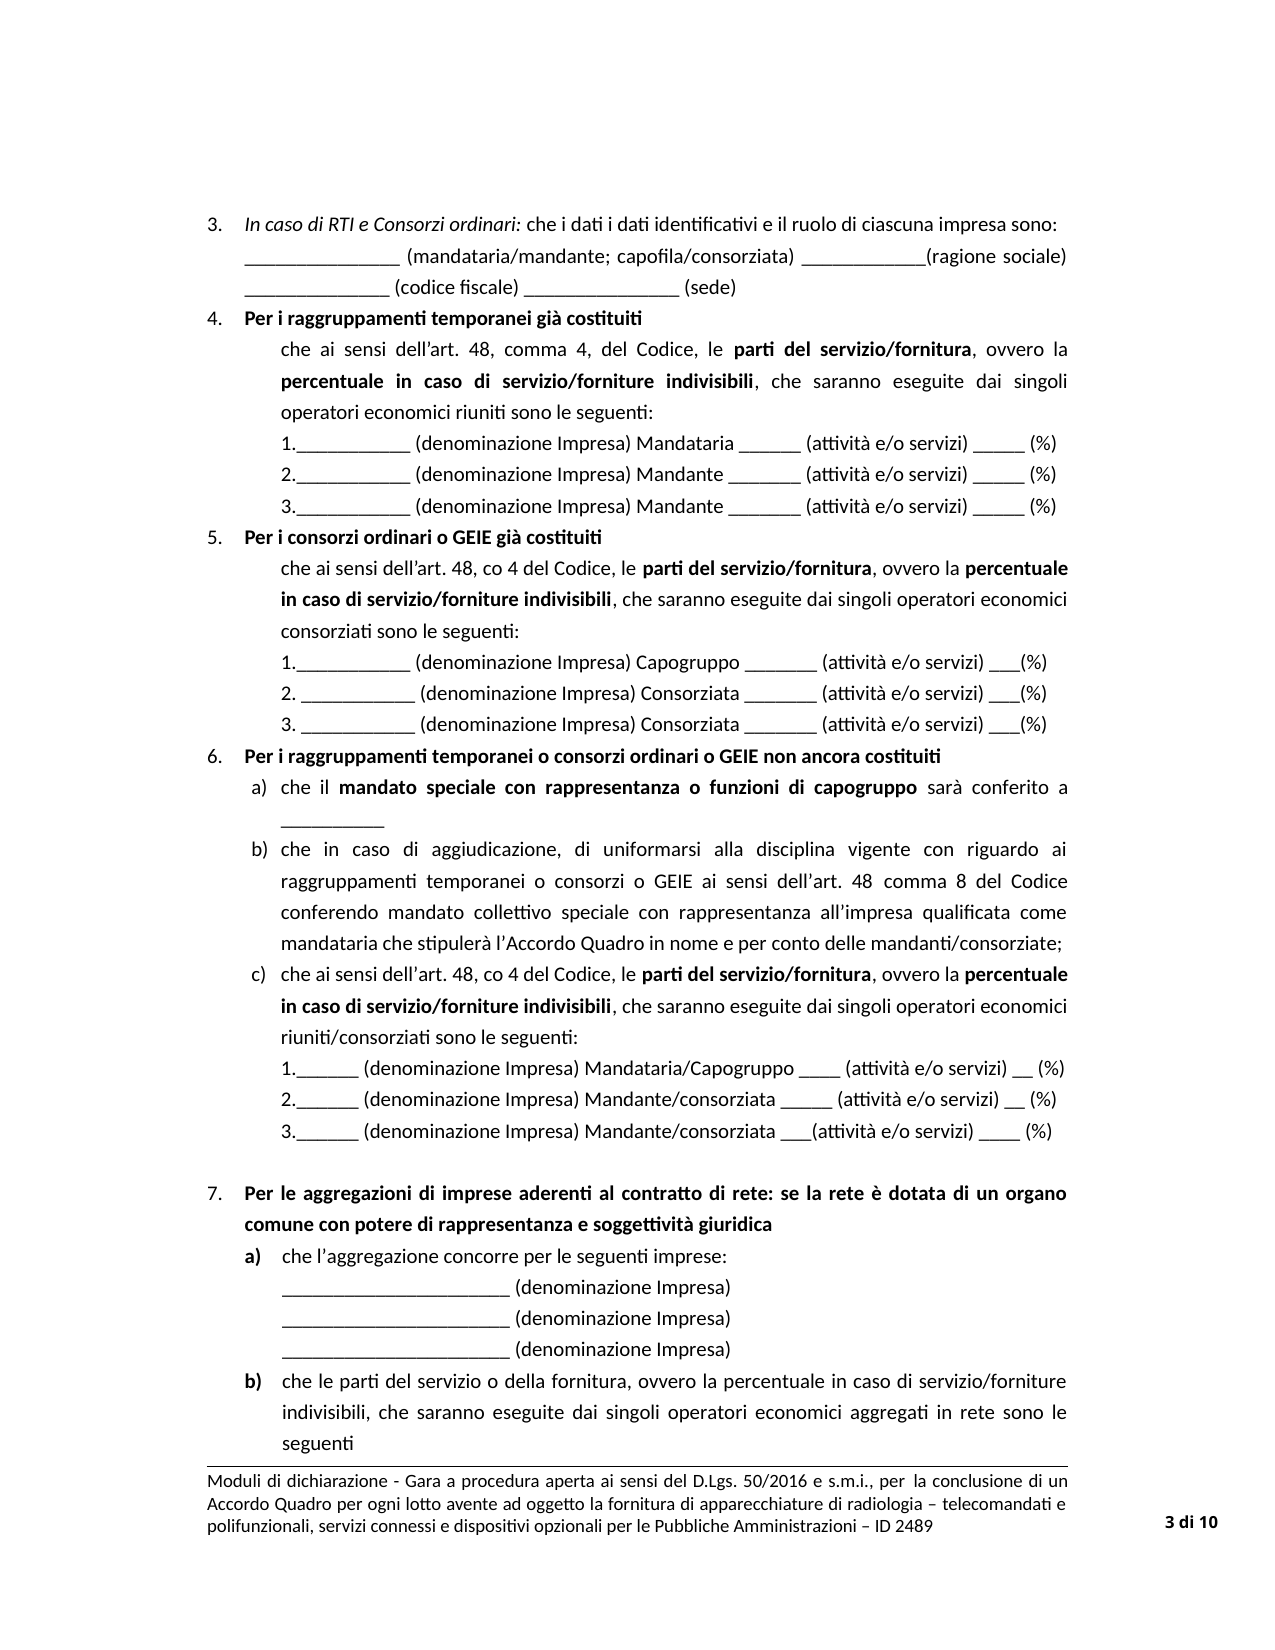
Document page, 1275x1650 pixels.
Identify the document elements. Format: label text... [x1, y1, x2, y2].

text ______________________ (denominazione Impresa) [282, 1332, 1068, 1363]
text 3.______ (denominazione Impresa) Mandante/consorziata ___(attività e/o servizi) ____ (%) [281, 1113, 1068, 1144]
list 3.___________ (denominazione Impresa) Mandante _______ (attività e/o servizi) _____ (%) [281, 488, 1068, 519]
list che l’aggregazione concorre per le seguenti imprese: [244, 1238, 1068, 1269]
list In caso di RTI e Consorzi ordinari: che i dati i dati identificativi e il ruolo di ciascuna impresa sono: [207, 207, 1068, 238]
list che ai sensi dell’art. 48, co 4 del Codice, le parti del servizio/fornitura, ovvero la percentuale in caso di servizio/forniture indivisibili, che saranno eseguite dai singoli operatori economici riuniti/consorziati sono le seguenti: [251, 957, 1068, 1051]
list Per i consorzi ordinari o GEIE già costituiti [207, 519, 1068, 551]
text 1.______ (denominazione Impresa) Mandataria/Capogruppo ____ (attività e/o servizi) __ (%) [281, 1051, 1068, 1082]
text ______________________ (denominazione Impresa) [282, 1269, 1068, 1301]
list 1.___________ (denominazione Impresa) Capogruppo _______ (attività e/o servizi) ___(%) [281, 644, 1068, 676]
list che il mandato speciale con rappresentanza o funzioni di capogruppo sarà conferito a __________ [251, 769, 1068, 832]
text che ai sensi dell’art. 48, comma 4, del Codice, le parti del servizio/fornitura, ovvero la percentuale in caso di servizio/forniture indivisibili, che saranno eseguite dai singoli operatori economici riuniti sono le seguenti: [281, 332, 1068, 426]
text 2.______ (denominazione Impresa) Mandante/consorziata _____ (attività e/o servizi) __ (%) [281, 1082, 1068, 1113]
list Per i raggruppamenti temporanei o consorzi ordinari o GEIE non ancora costituiti [207, 738, 1068, 769]
text _______________ (mandataria/mandante; capofila/consorziata) ____________(ragione sociale) ______________ (codice fiscale) _______________ (sede) [244, 238, 1068, 301]
list 1.___________ (denominazione Impresa) Mandataria ______ (attività e/o servizi) _____ (%) [281, 426, 1068, 457]
list 3. ___________ (denominazione Impresa) Consorziata _______ (attività e/o servizi) ___(%) [281, 707, 1068, 738]
text ______________________ (denominazione Impresa) [282, 1301, 1068, 1332]
list che in caso di aggiudicazione, di uniformarsi alla disciplina vigente con riguardo ai raggruppamenti temporanei o consorzi o GEIE ai sensi dell’art. 48 comma 8 del Codice conferendo mandato collettivo speciale con rappresentanza all’impresa qualificata come mandataria che stipulerà l’Accordo Quadro in nome e per conto delle mandanti/consorziate; [251, 832, 1068, 957]
list Per le aggregazioni di imprese aderenti al contratto di rete: se la rete è dotata di un organo comune con potere di rappresentanza e soggettività giuridica [207, 1176, 1068, 1238]
list 2. ___________ (denominazione Impresa) Consorziata _______ (attività e/o servizi) ___(%) [281, 676, 1068, 707]
text che ai sensi dell’art. 48, co 4 del Codice, le parti del servizio/fornitura, ovvero la percentuale in caso di servizio/forniture indivisibili, che saranno eseguite dai singoli operatori economici consorziati sono le seguenti: [281, 551, 1068, 644]
list 2.___________ (denominazione Impresa) Mandante _______ (attività e/o servizi) _____ (%) [281, 457, 1068, 488]
list Per i raggruppamenti temporanei già costituiti [207, 301, 1068, 332]
